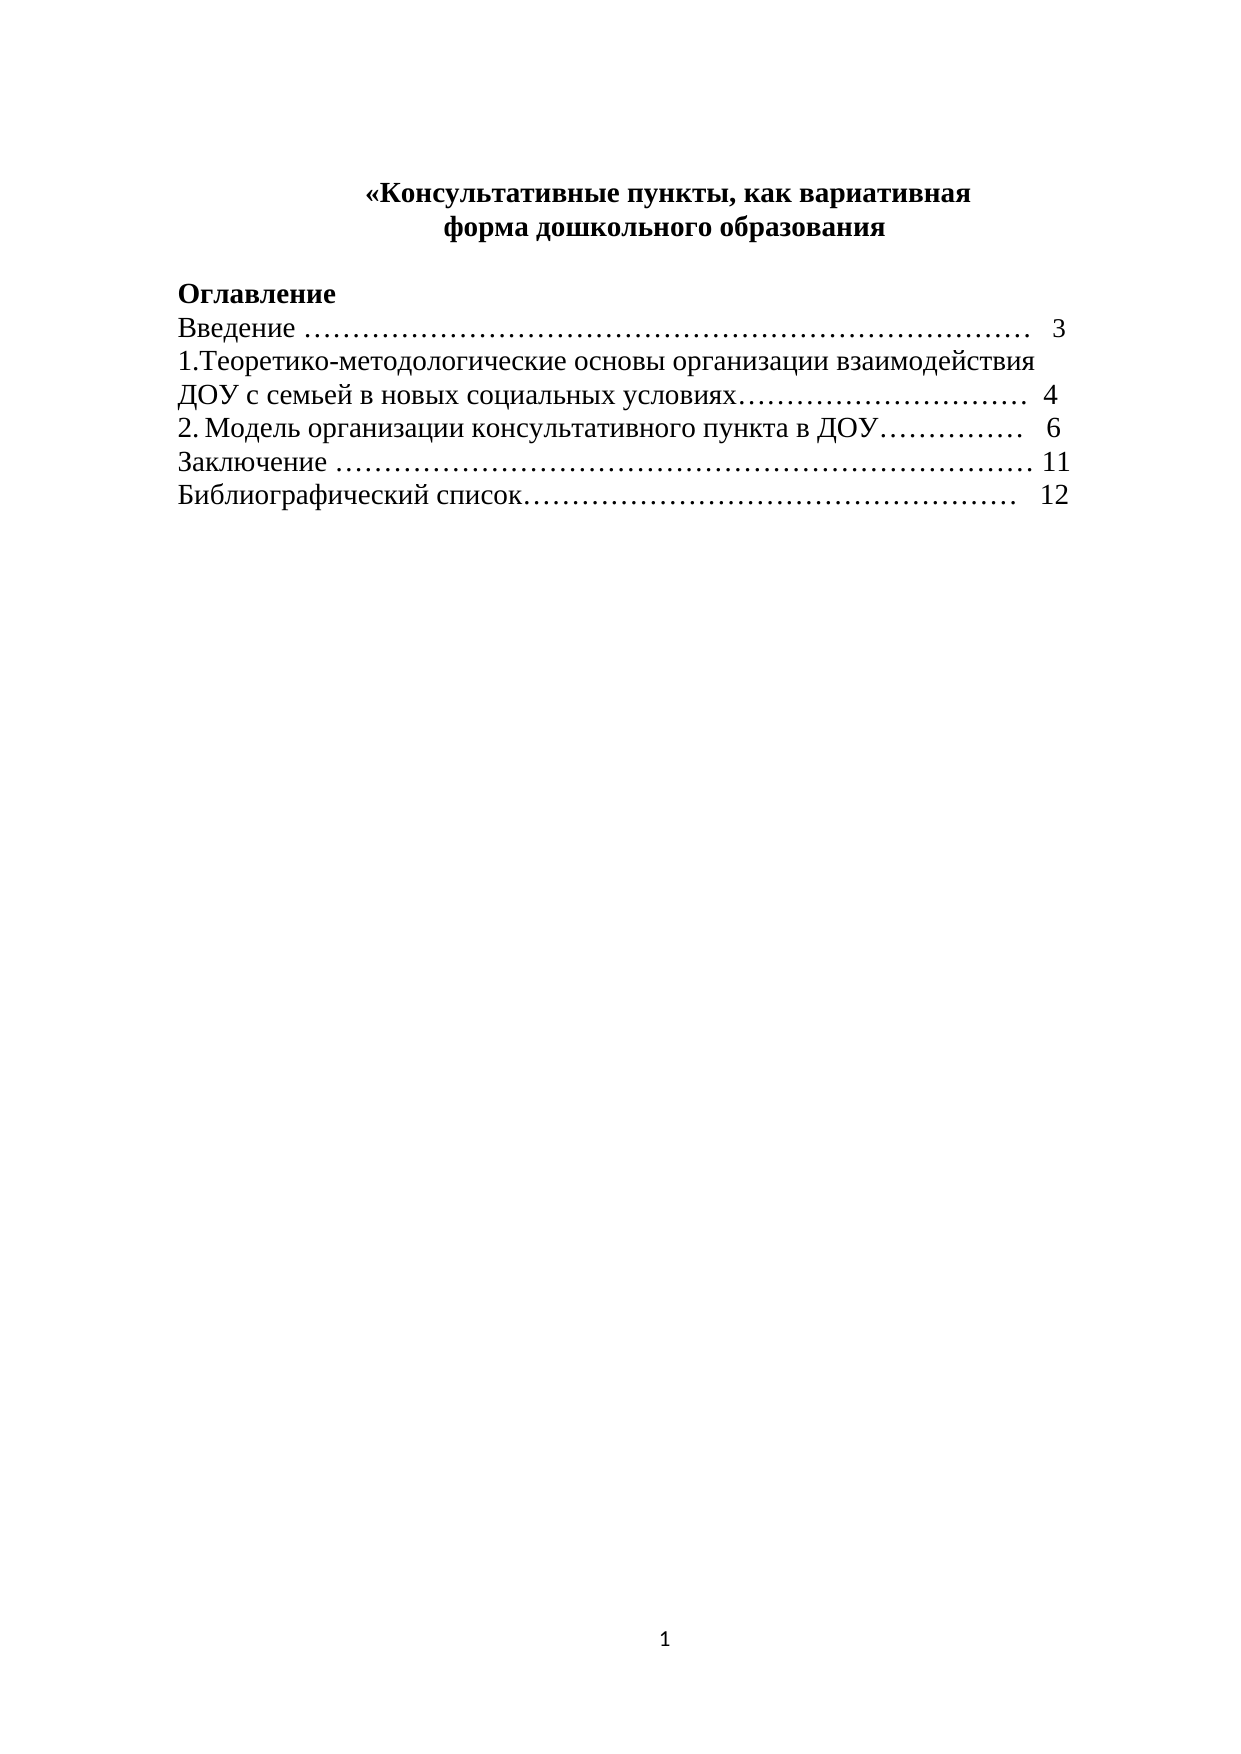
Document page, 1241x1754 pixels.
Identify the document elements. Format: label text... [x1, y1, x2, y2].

text ДОУ с семьей в новых социальных условиях………………………… 4 [177, 377, 1152, 410]
text Введение ………………………………………………………………… 3 [177, 310, 1152, 343]
text форма дошкольного образования [177, 209, 1152, 243]
text 2. Модель организации консультативного пункта в ДОУ…………… 6 [177, 410, 1152, 444]
text Заключение ……………………………………………………………… 11 [177, 444, 1152, 477]
text Оглавление [177, 276, 1152, 310]
text Библиографический список…………………………………………… 12 [177, 477, 1152, 511]
text 1.Теоретико-методологические основы организации взаимодействия [177, 343, 1152, 377]
text «Консультативные пункты, как вариативная [177, 176, 1152, 209]
